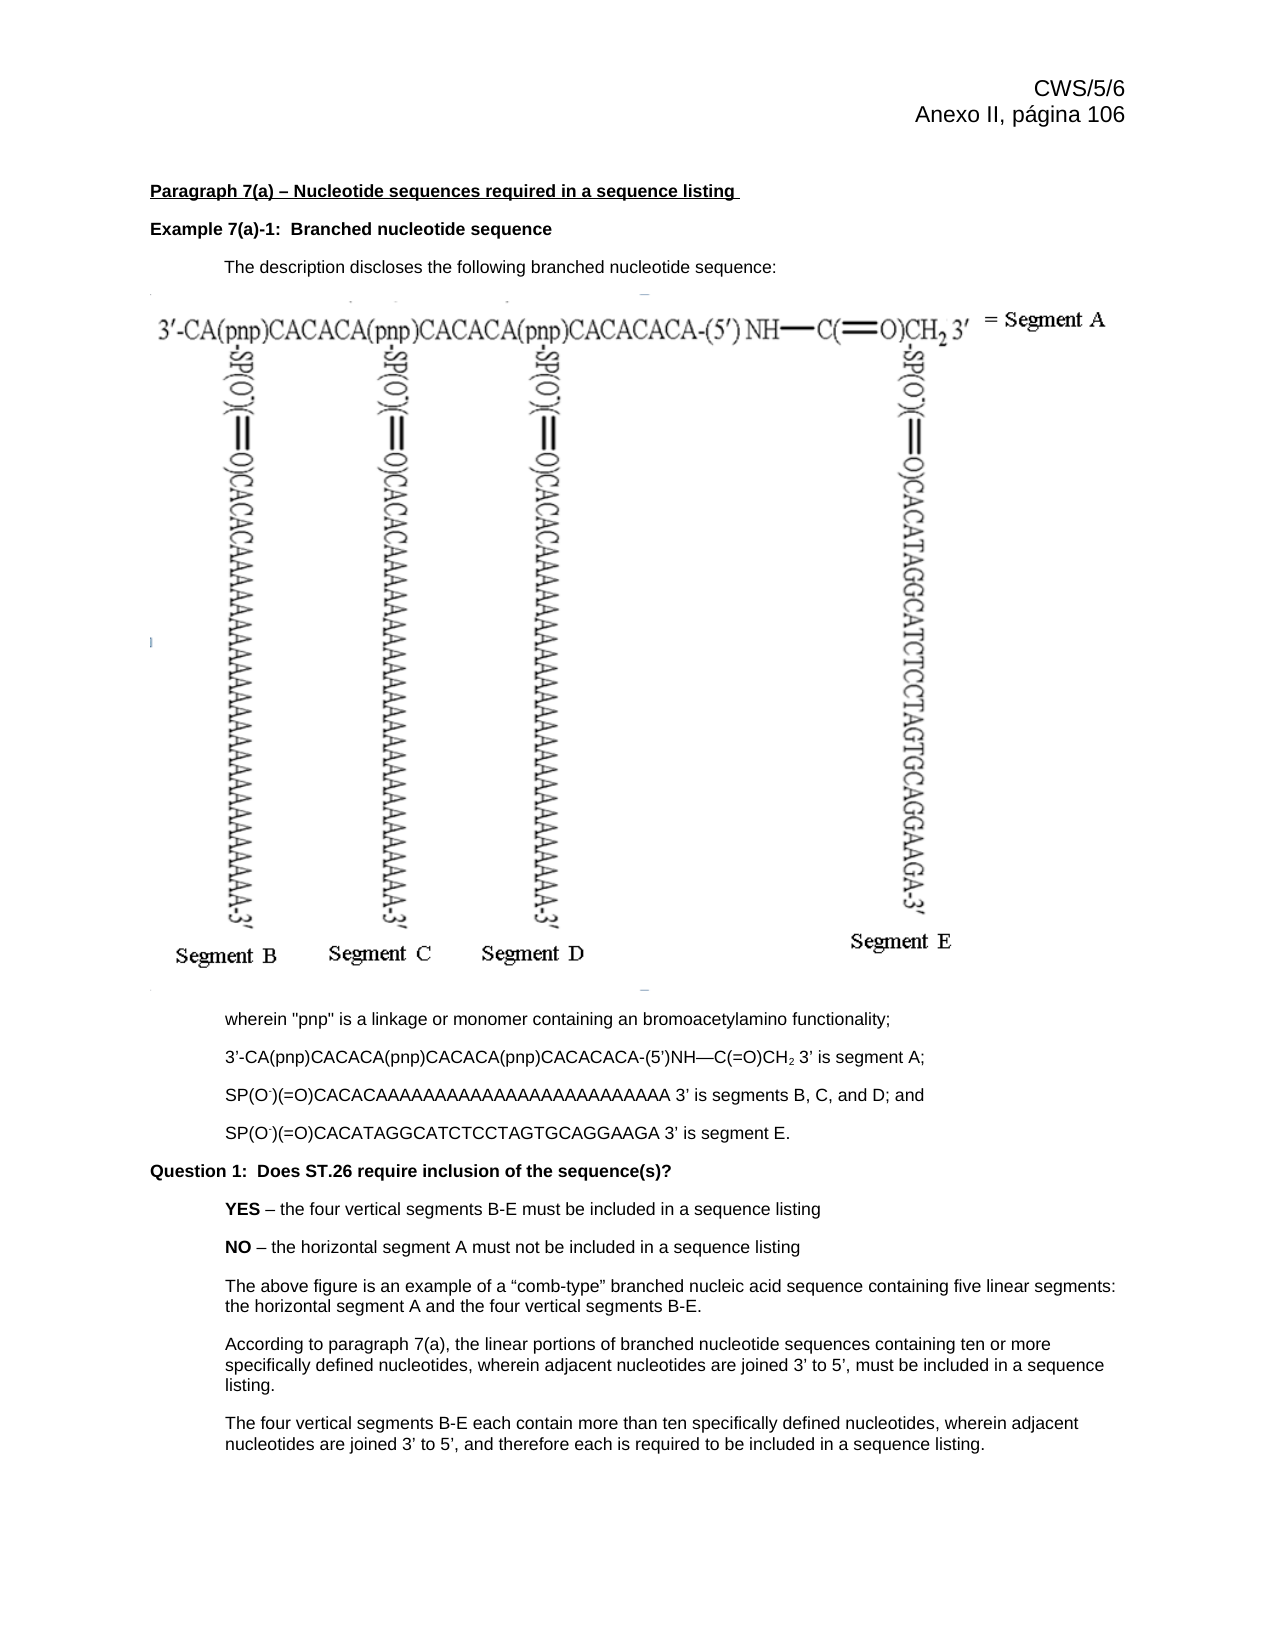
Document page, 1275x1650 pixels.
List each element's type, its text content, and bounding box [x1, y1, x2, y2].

text wherein "pnp" is a linkage or monomer containing an bromoacetylamino functionality; [225, 1008, 1125, 1029]
text SP(O-)(=O)CACATAGGCATCTCCTAGTGCAGGAAGA 3’ is segment E. [225, 1123, 1125, 1143]
text YES – the four vertical segments B-E must be included in a sequence listing [225, 1199, 1125, 1219]
text According to paragraph 7(a), the linear portions of branched nucleotide sequences containing ten or more specifically defined nucleotides, wherein adjacent nucleotides are joined 3’ to 5’, must be included in a sequence listing. [225, 1334, 1125, 1395]
text 3’-CA(pnp)CACACA(pnp)CACACA(pnp)CACACACA-(5’)NH—C(=O)CH2 3’ is segment A; [225, 1047, 1125, 1067]
text Paragraph 7(a) – Nucleotide sequences required in a sequence listing [150, 180, 1125, 201]
picture [150, 294, 1125, 991]
text The above figure is an example of a “comb-type” branched nucleic acid sequence containing five linear segments: the horizontal segment A and the four vertical segments B-E. [225, 1275, 1125, 1316]
text SP(O-)(=O)CACACAAAAAAAAAAAAAAAAAAAAAAAAA 3’ is segments B, C, and D; and [225, 1085, 1125, 1105]
text Example 7(a)-1: Branched nucleotide sequence [150, 218, 1125, 239]
text The four vertical segments B-E each contain more than ten specifically defined nucleotides, wherein adjacent nucleotides are joined 3’ to 5’, and therefore each is required to be included in a sequence listing. [225, 1413, 1125, 1454]
text NO – the horizontal segment A must not be included in a sequence listing [225, 1237, 1125, 1258]
text The description discloses the following branched nucleotide sequence: [224, 257, 1125, 277]
text Question 1: Does ST.26 require inclusion of the sequence(s)? [150, 1161, 1125, 1181]
